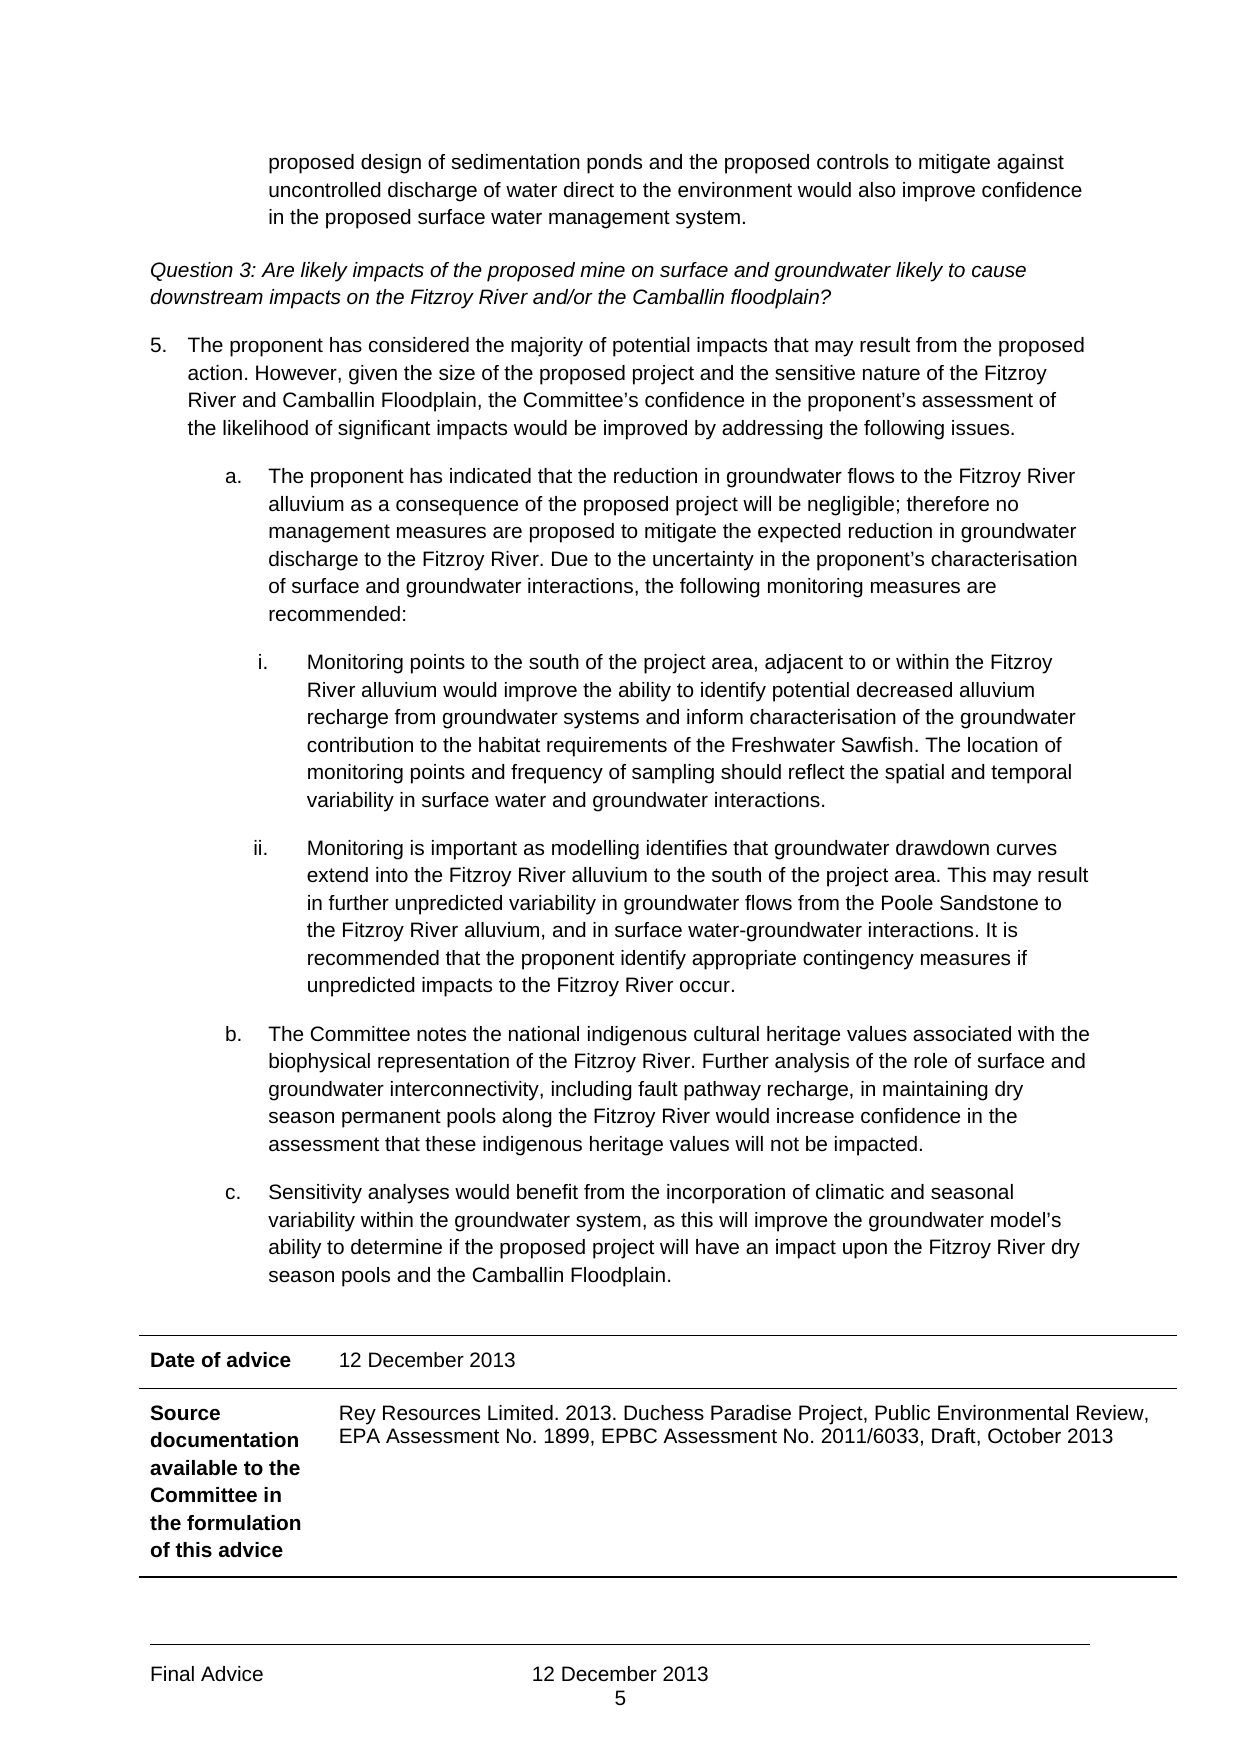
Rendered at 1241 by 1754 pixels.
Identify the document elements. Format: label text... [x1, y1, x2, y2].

table_cell Source documentation available to the Committee in the formulation of this advice [139, 1389, 327, 1576]
table_header 12 December 2013 [327, 1336, 1177, 1388]
list The proponent has indicated that the reduction in groundwater flows to the Fitzroy River alluvium as a consequence of the proposed project will be negligible; therefore no management measures are proposed to mitigate the expected reduction in groundwater discharge to the Fitzroy River. Due to the uncertainty in the proponent’s characterisation of surface and groundwater interactions, the following monitoring measures are recommended: [225, 464, 1090, 626]
list Monitoring points to the south of the project area, adjacent to or within the Fitzroy River alluvium would improve the ability to identify potential decreased alluvium recharge from groundwater systems and inform characterisation of the groundwater contribution to the habitat requirements of the Freshwater Sawfish. The location of monitoring points and frequency of sampling should reflect the spatial and temporal variability in surface water and groundwater interactions. [268, 650, 1090, 811]
table_cell Rey Resources Limited. 2013. Duchess Paradise Project, Public Environmental Review, EPA Assessment No. 1899, EPBC Assessment No. 2011/6033, Draft, October 2013 [327, 1389, 1177, 1576]
list Monitoring is important as modelling identifies that groundwater drawdown curves extend into the Fitzroy River alluvium to the south of the project area. This may result in further unpredicted variability in groundwater flows from the Poole Sandstone to the Fitzroy River alluvium, and in surface water-groundwater interactions. It is recommended that the proponent identify appropriate contingency measures if unpredicted impacts to the Fitzroy River occur. [268, 836, 1090, 997]
list The Committee notes the national indigenous cultural heritage values associated with the biophysical representation of the Fitzroy River. Further analysis of the role of surface and groundwater interconnectivity, including fault pathway recharge, in maintaining dry season permanent pools along the Fitzroy River would increase confidence in the assessment that these indigenous heritage values will not be impacted. [225, 1022, 1090, 1156]
list The proponent has considered the majority of potential impacts that may result from the proposed action. However, given the size of the proposed project and the sensitive nature of the Fitzroy River and Camballin Floodplain, the Committee’s confidence in the proponent’s assessment of the likelihood of significant impacts would be improved by addressing the following issues. [150, 333, 1090, 440]
text Question 3: Are likely impacts of the proposed mine on surface and groundwater likely to cause downstream impacts on the Fitzroy River and/or the Camballin floodplain? [150, 257, 1090, 309]
table_header Date of advice [139, 1336, 327, 1388]
list Sensitivity analyses would benefit from the incorporation of climatic and seasonal variability within the groundwater system, as this will improve the groundwater model’s ability to determine if the proposed project will have an impact upon the Fitzroy River dry season pools and the Camballin Floodplain. [225, 1180, 1090, 1286]
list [224, 150, 1090, 229]
